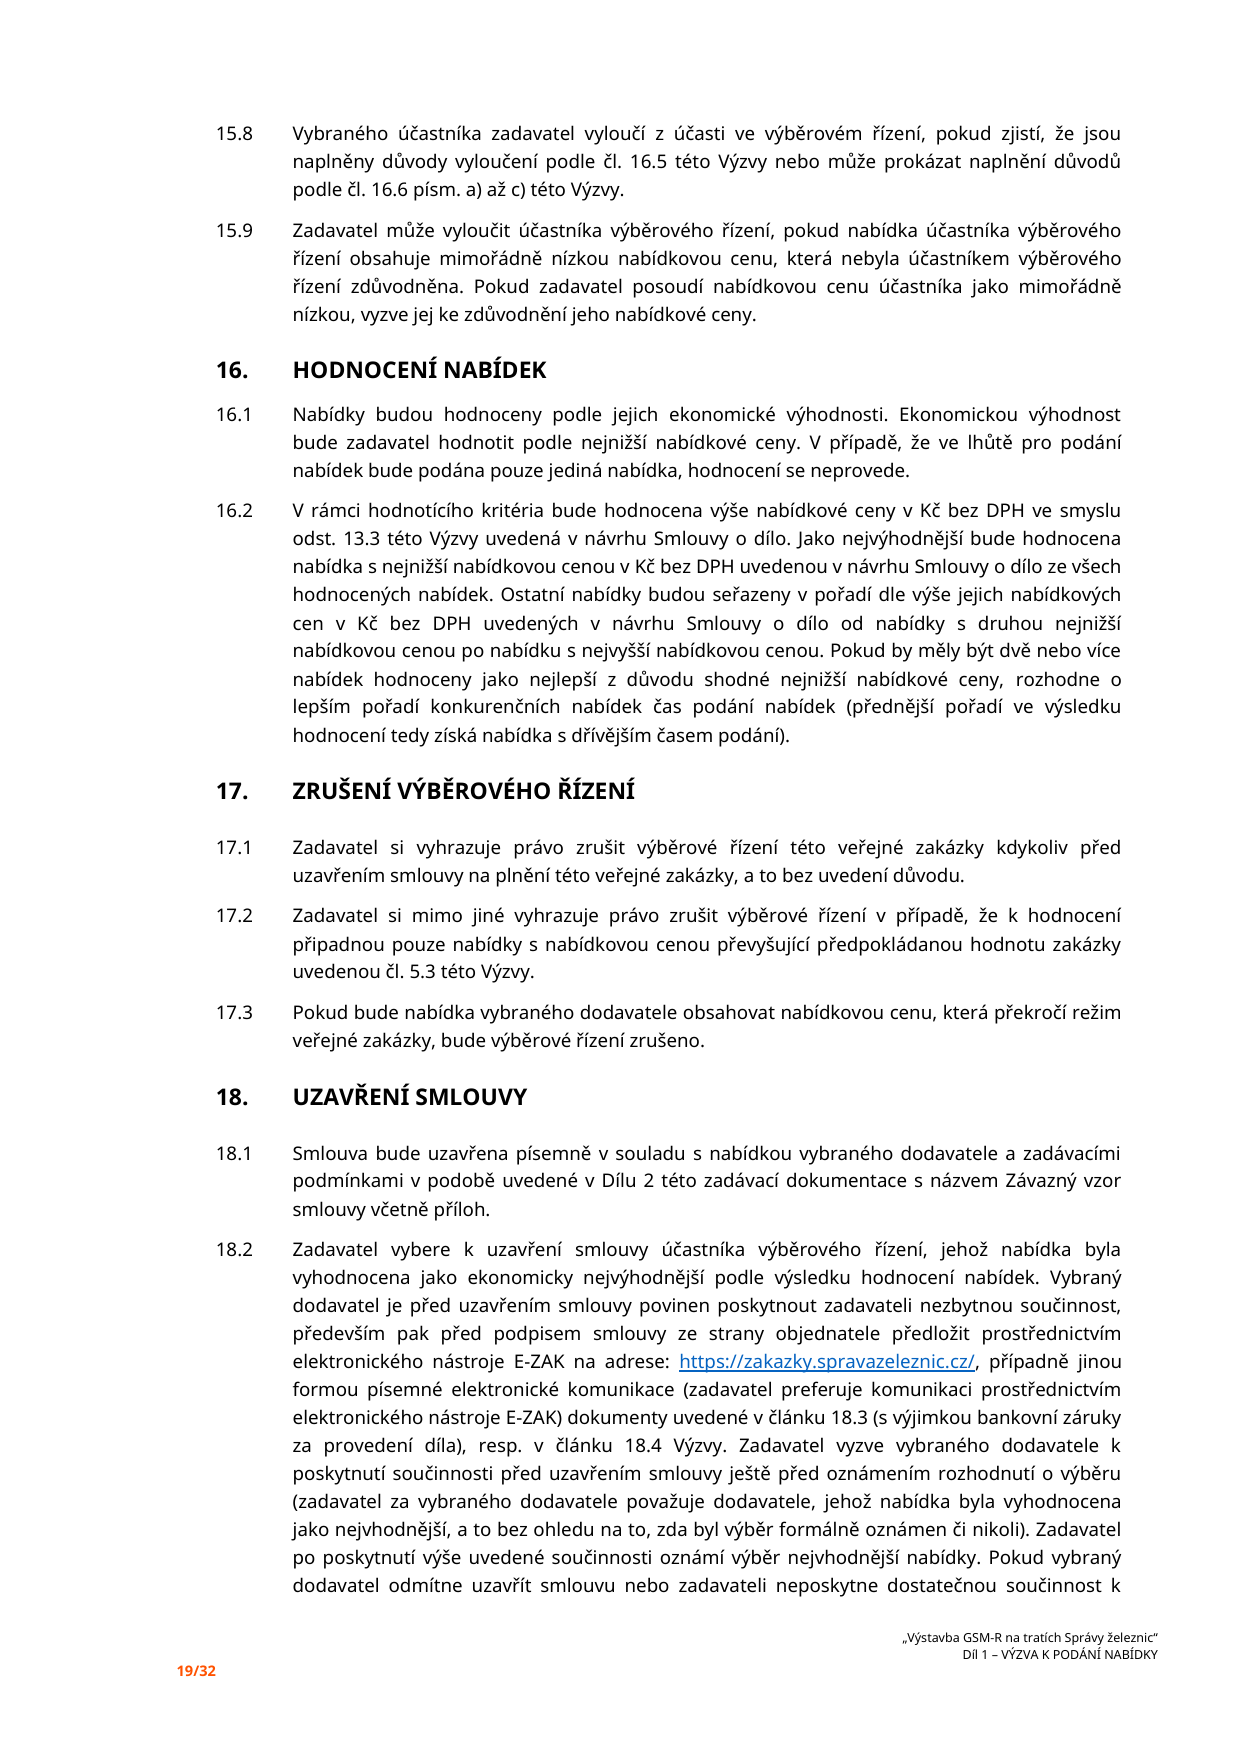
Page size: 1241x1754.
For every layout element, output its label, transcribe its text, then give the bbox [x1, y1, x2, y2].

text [216, 1236, 1122, 1598]
text V rámci hodnotícího kritéria bude hodnocena výše nabídkové ceny v Kč bez DPH ve smyslu odst. 13.3 této Výzvy uvedená v návrhu Smlouvy o dílo. Jako nejvýhodnější bude hodnocena nabídka s nejnižší nabídkovou cenou v Kč bez DPH uvedenou v návrhu Smlouvy o dílo ze všech hodnocených nabídek. Ostatní nabídky budou seřazeny v pořadí dle výše jejich nabídkových cen v Kč bez DPH uvedených v návrhu Smlouvy o dílo od nabídky s druhou nejnižší nabídkovou cenou po nabídku s nejvyšší nabídkovou cenou. Pokud by měly být dvě nebo více nabídek hodnoceny jako nejlepší z důvodu shodné nejnižší nabídkové ceny, rozhodne o lepším pořadí konkurenčních nabídek čas podání nabídek (přednější pořadí ve výsledku hodnocení tedy získá nabídka s dřívějším časem podání). [216, 498, 1122, 747]
text Pokud bude nabídka vybraného dodavatele obsahovat nabídkovou cenu, která překročí režim veřejné zakázky, bude výběrové řízení zrušeno. [216, 999, 1122, 1053]
text Vybraného účastníka zadavatel vyloučí z účasti ve výběrovém řízení, pokud zjistí, že jsou naplněny důvody vyloučení podle čl. 16.5 této Výzvy nebo může prokázat naplnění důvodů podle čl. 16.6 písm. a) až c) této Výzvy. [216, 121, 1122, 202]
text Nabídky budou hodnoceny podle jejich ekonomické výhodnosti. Ekonomickou výhodnost bude zadavatel hodnotit podle nejnižší nabídkové ceny. V případě, že ve lhůtě pro podání nabídek bude podána pouze jediná nabídka, hodnocení se neprovede. [216, 401, 1122, 483]
text ZRUŠENÍ VÝBĚROVÉHO ŘÍZENÍ [216, 775, 1122, 806]
text Zadavatel si vyhrazuje právo zrušit výběrové řízení této veřejné zakázky kdykoliv před uzavřením smlouvy na plnění této veřejné zakázky, a to bez uvedení důvodu. [216, 834, 1122, 888]
text Smlouva bude uzavřena písemně v souladu s nabídkou vybraného dodavatele a zadávacími podmínkami v podobě uvedené v Dílu 2 této zadávací dokumentace s názvem Závazný vzor smlouvy včetně příloh. [216, 1140, 1122, 1221]
text UZAVŘENÍ SMLOUVY [216, 1080, 1122, 1112]
text Zadavatel může vyloučit účastníka výběrového řízení, pokud nabídka účastníka výběrového řízení obsahuje mimořádně nízkou nabídkovou cenu, která nebyla účastníkem výběrového řízení zdůvodněna. Pokud zadavatel posoudí nabídkovou cenu účastníka jako mimořádně nízkou, vyzve jej ke zdůvodnění jeho nabídkové ceny. [216, 217, 1122, 327]
text HODNOCENÍ NABÍDEK [216, 354, 1122, 386]
text Zadavatel si mimo jiné vyhrazuje právo zrušit výběrové řízení v případě, že k hodnocení připadnou pouze nabídky s nabídkovou cenou převyšující předpokládanou hodnotu zakázky uvedenou čl. 5.3 této Výzvy. [216, 903, 1122, 984]
